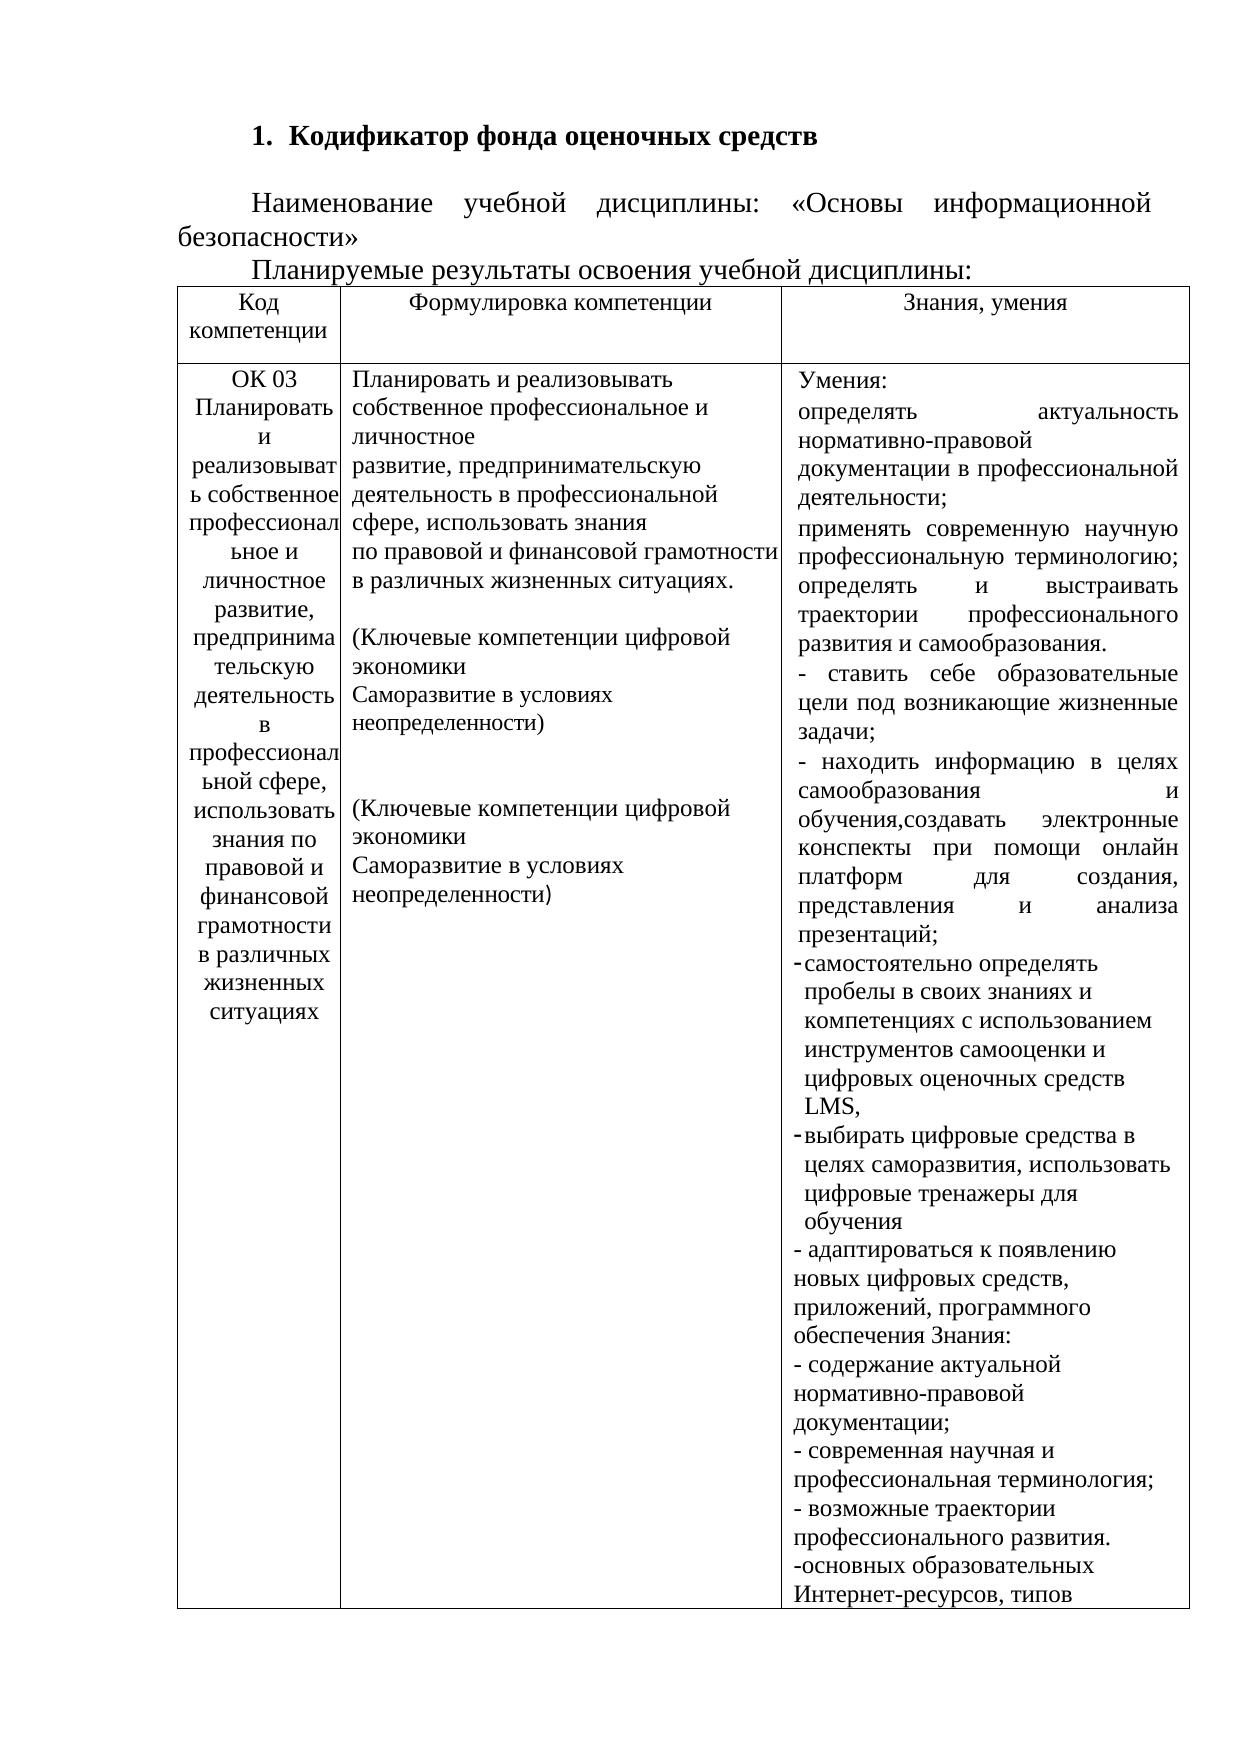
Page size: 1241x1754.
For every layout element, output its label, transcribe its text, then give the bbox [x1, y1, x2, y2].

table_header Знания, умения [782, 287, 1189, 363]
list Кодификатор фонда оценочных средств [251, 118, 1152, 152]
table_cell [782, 364, 1189, 1608]
table_header Код компетенции [178, 287, 340, 363]
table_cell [341, 364, 781, 1608]
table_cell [178, 364, 340, 1608]
table_header Формулировка компетенции [341, 287, 781, 363]
text Наименование учебной дисциплины: «Основы информационной безопасности» [177, 185, 1152, 252]
text Планируемые результаты освоения учебной дисциплины: [177, 252, 1152, 286]
